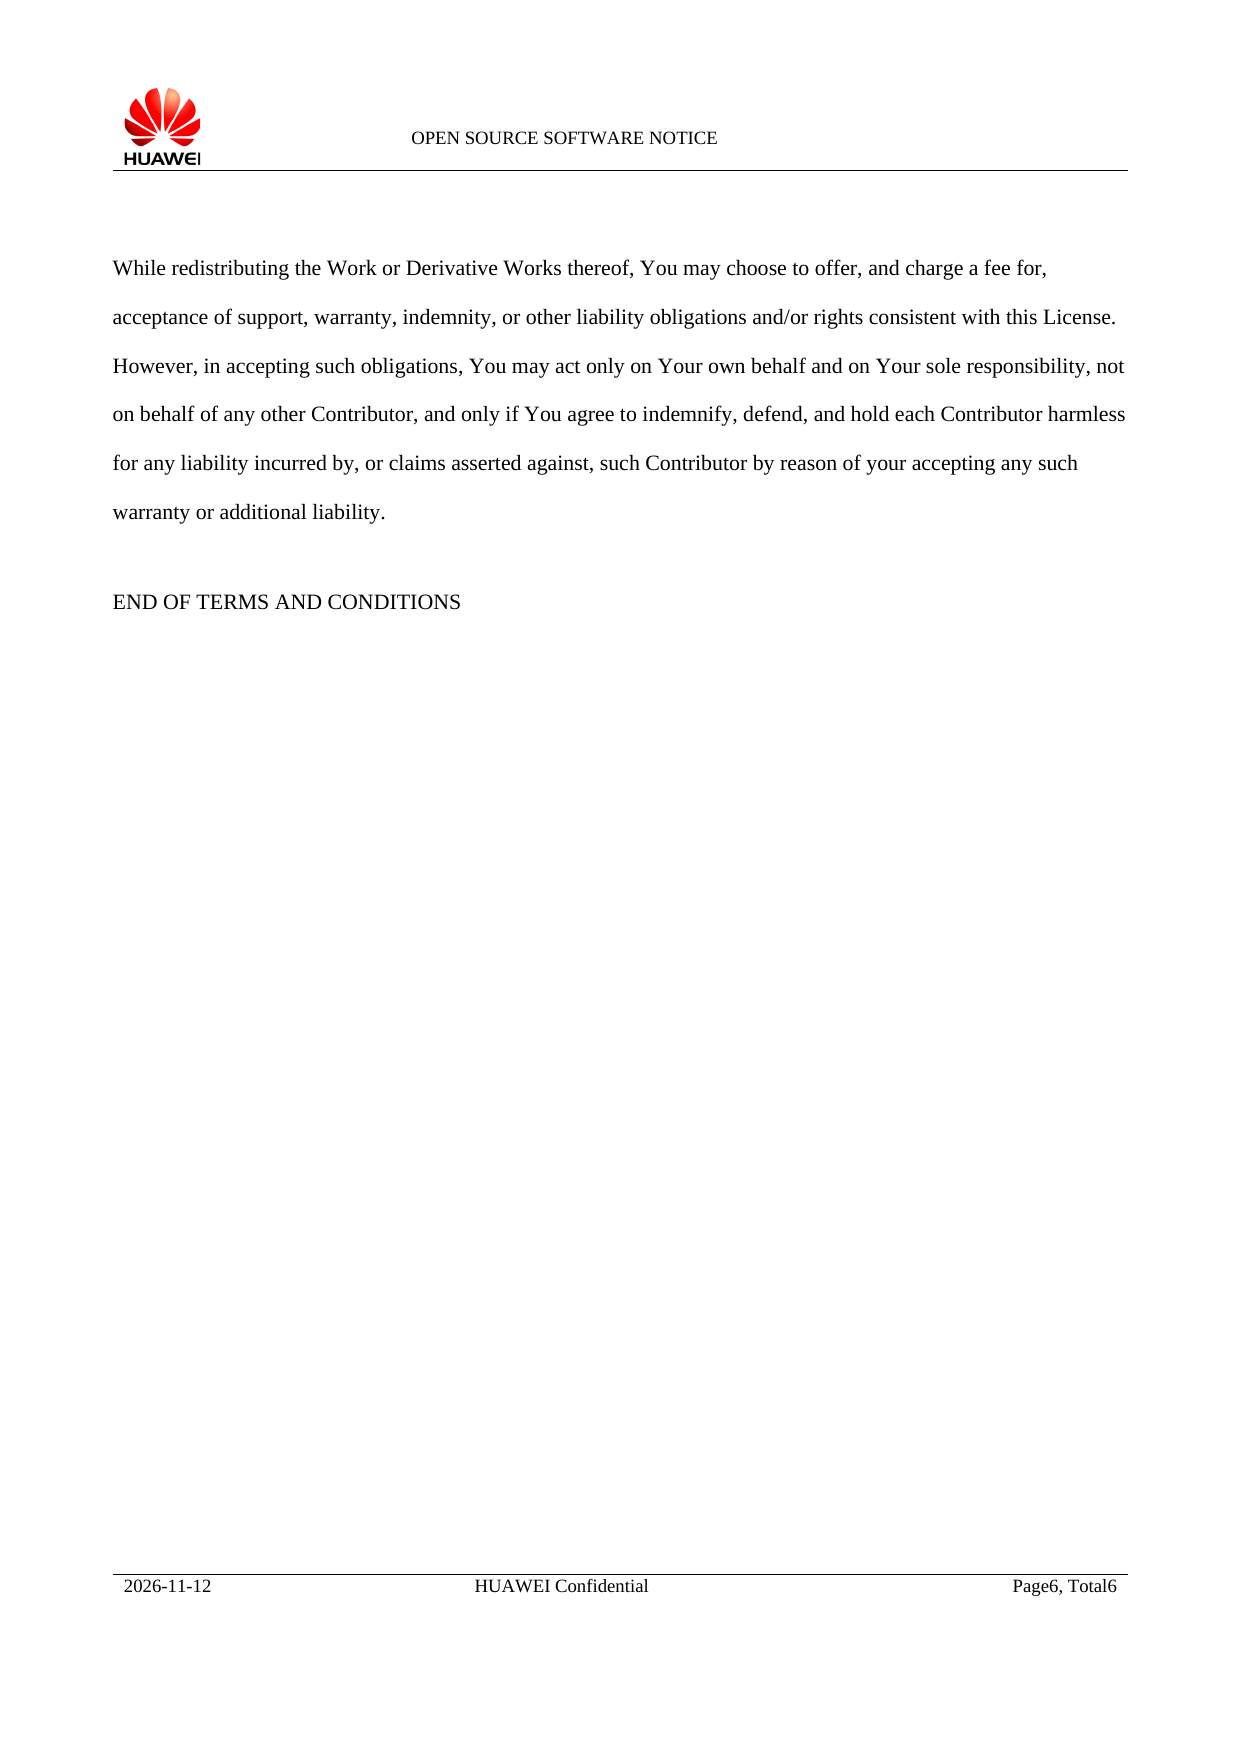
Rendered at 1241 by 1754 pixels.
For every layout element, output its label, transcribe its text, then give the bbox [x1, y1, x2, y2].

text While redistributing the Work or Derivative Works thereof, You may choose to offer, and charge a fee for, acceptance of support, warranty, indemnity, or other liability obligations and/or rights consistent with this License. However, in accepting such obligations, You may act only on Your own behalf and on Your sole responsibility, not on behalf of any other Contributor, and only if You agree to indemnify, defend, and hold each Contributor harmless for any liability incurred by, or claims asserted against, such Contributor by reason of your accepting any such warranty or additional liability. [112, 251, 1128, 528]
picture [124, 88, 201, 165]
text END OF TERMS AND CONDITIONS [112, 585, 1128, 618]
